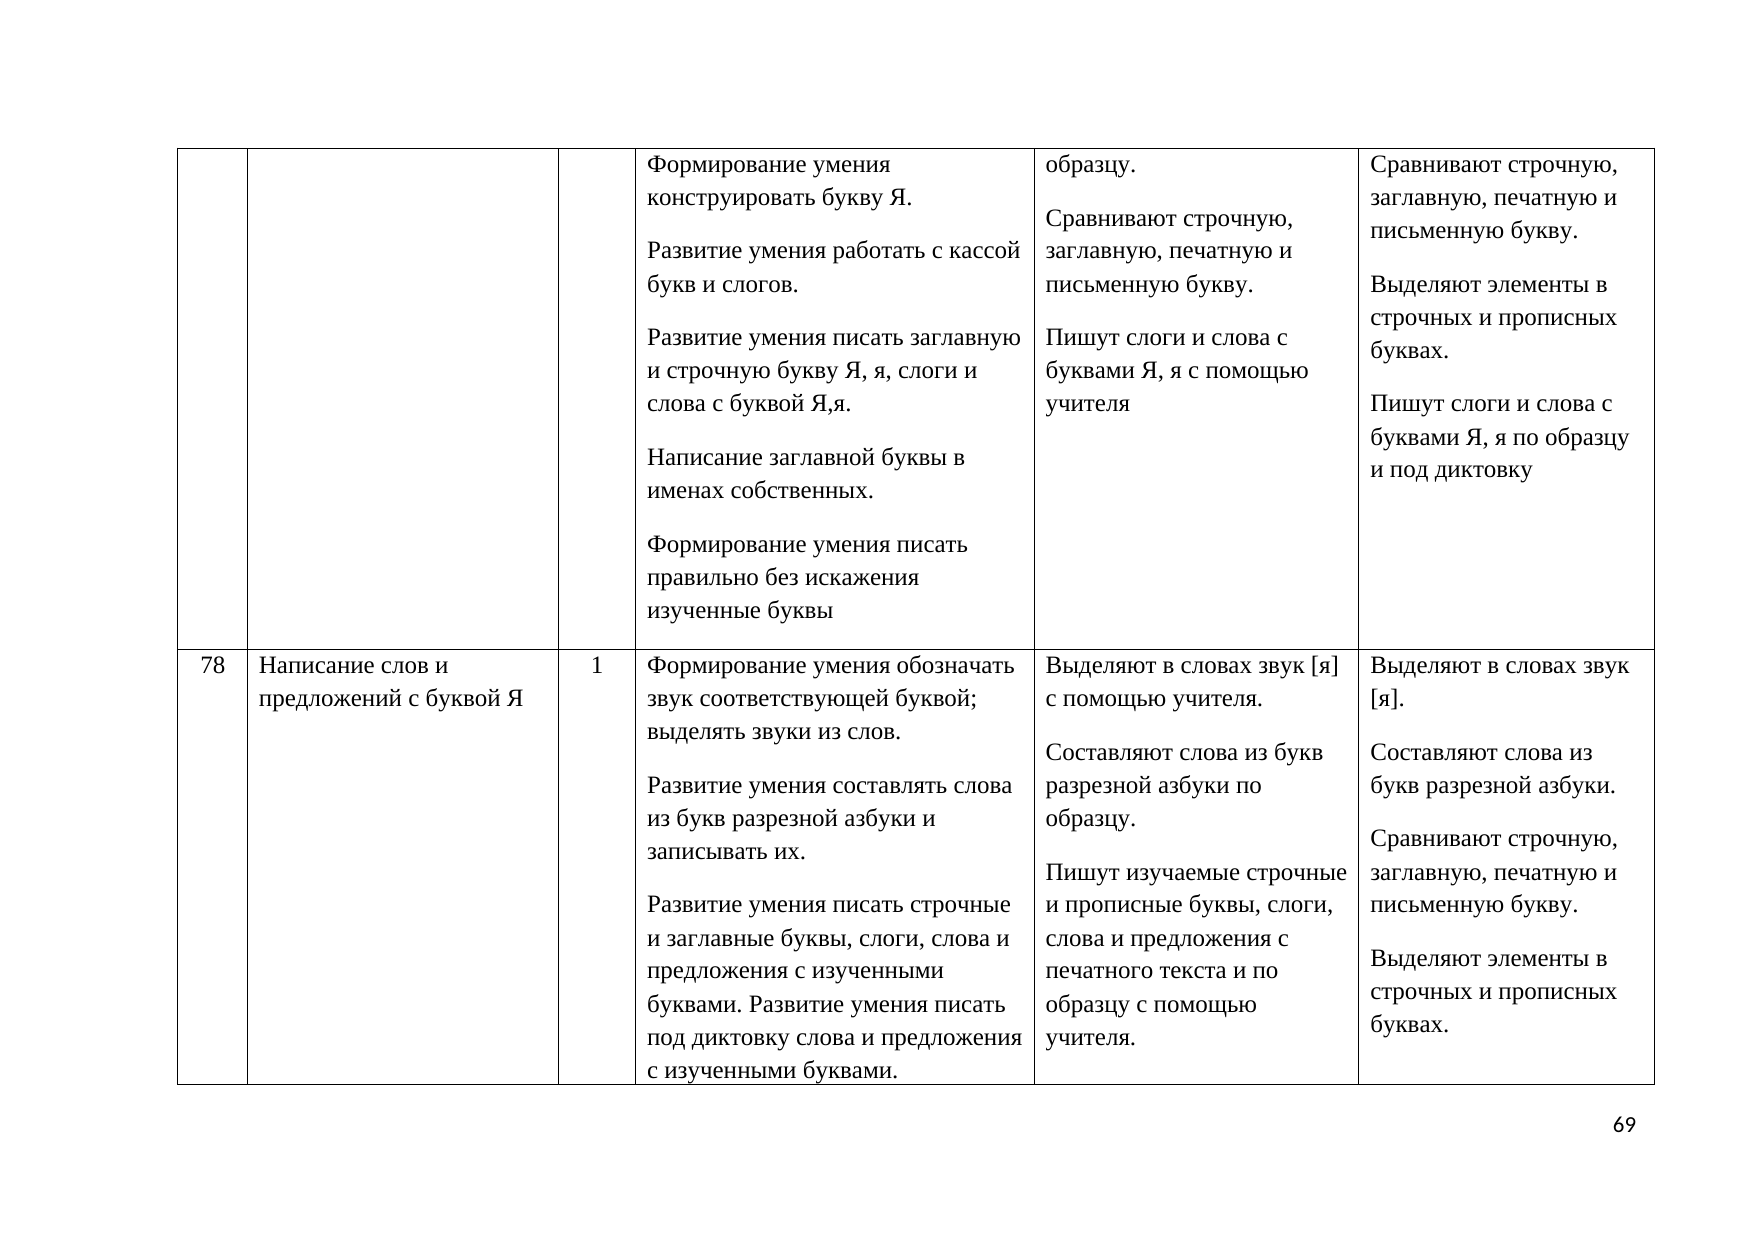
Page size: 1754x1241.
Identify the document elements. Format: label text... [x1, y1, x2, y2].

table_header 1 [559, 149, 635, 649]
table_cell 78 [178, 650, 247, 1083]
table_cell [248, 650, 558, 1083]
table_cell 1 [559, 650, 635, 1083]
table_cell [1359, 650, 1654, 1083]
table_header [636, 149, 1034, 649]
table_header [248, 149, 558, 649]
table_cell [636, 650, 1034, 1083]
table_header 77 [178, 149, 247, 649]
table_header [1359, 149, 1654, 649]
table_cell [1035, 650, 1358, 1083]
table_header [1035, 149, 1358, 649]
